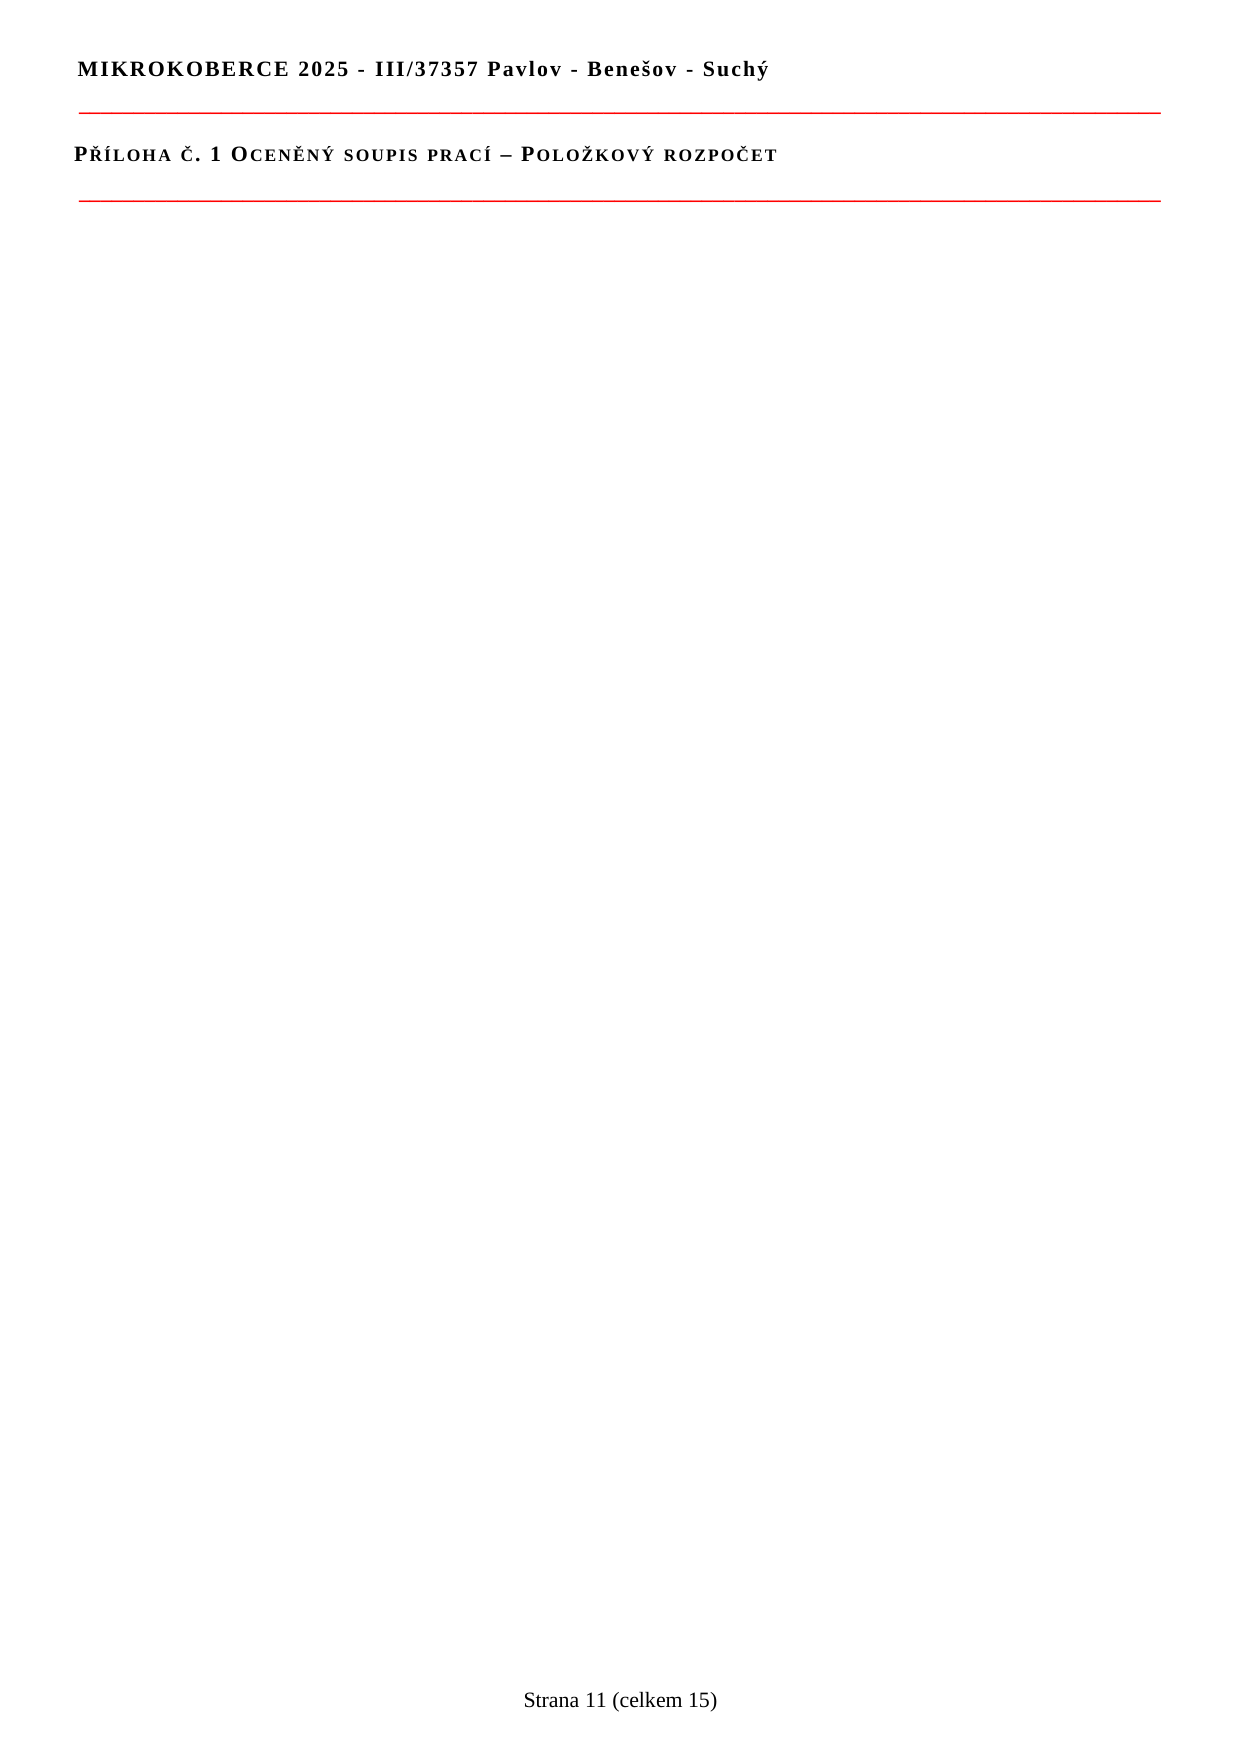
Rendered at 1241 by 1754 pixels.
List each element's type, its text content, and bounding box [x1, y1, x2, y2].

text ___________________________________________________________________________________________________ [74, 179, 1167, 204]
text Příloha č. 1 Oceněný soupis prací – Položkový rozpočet [74, 141, 1167, 166]
